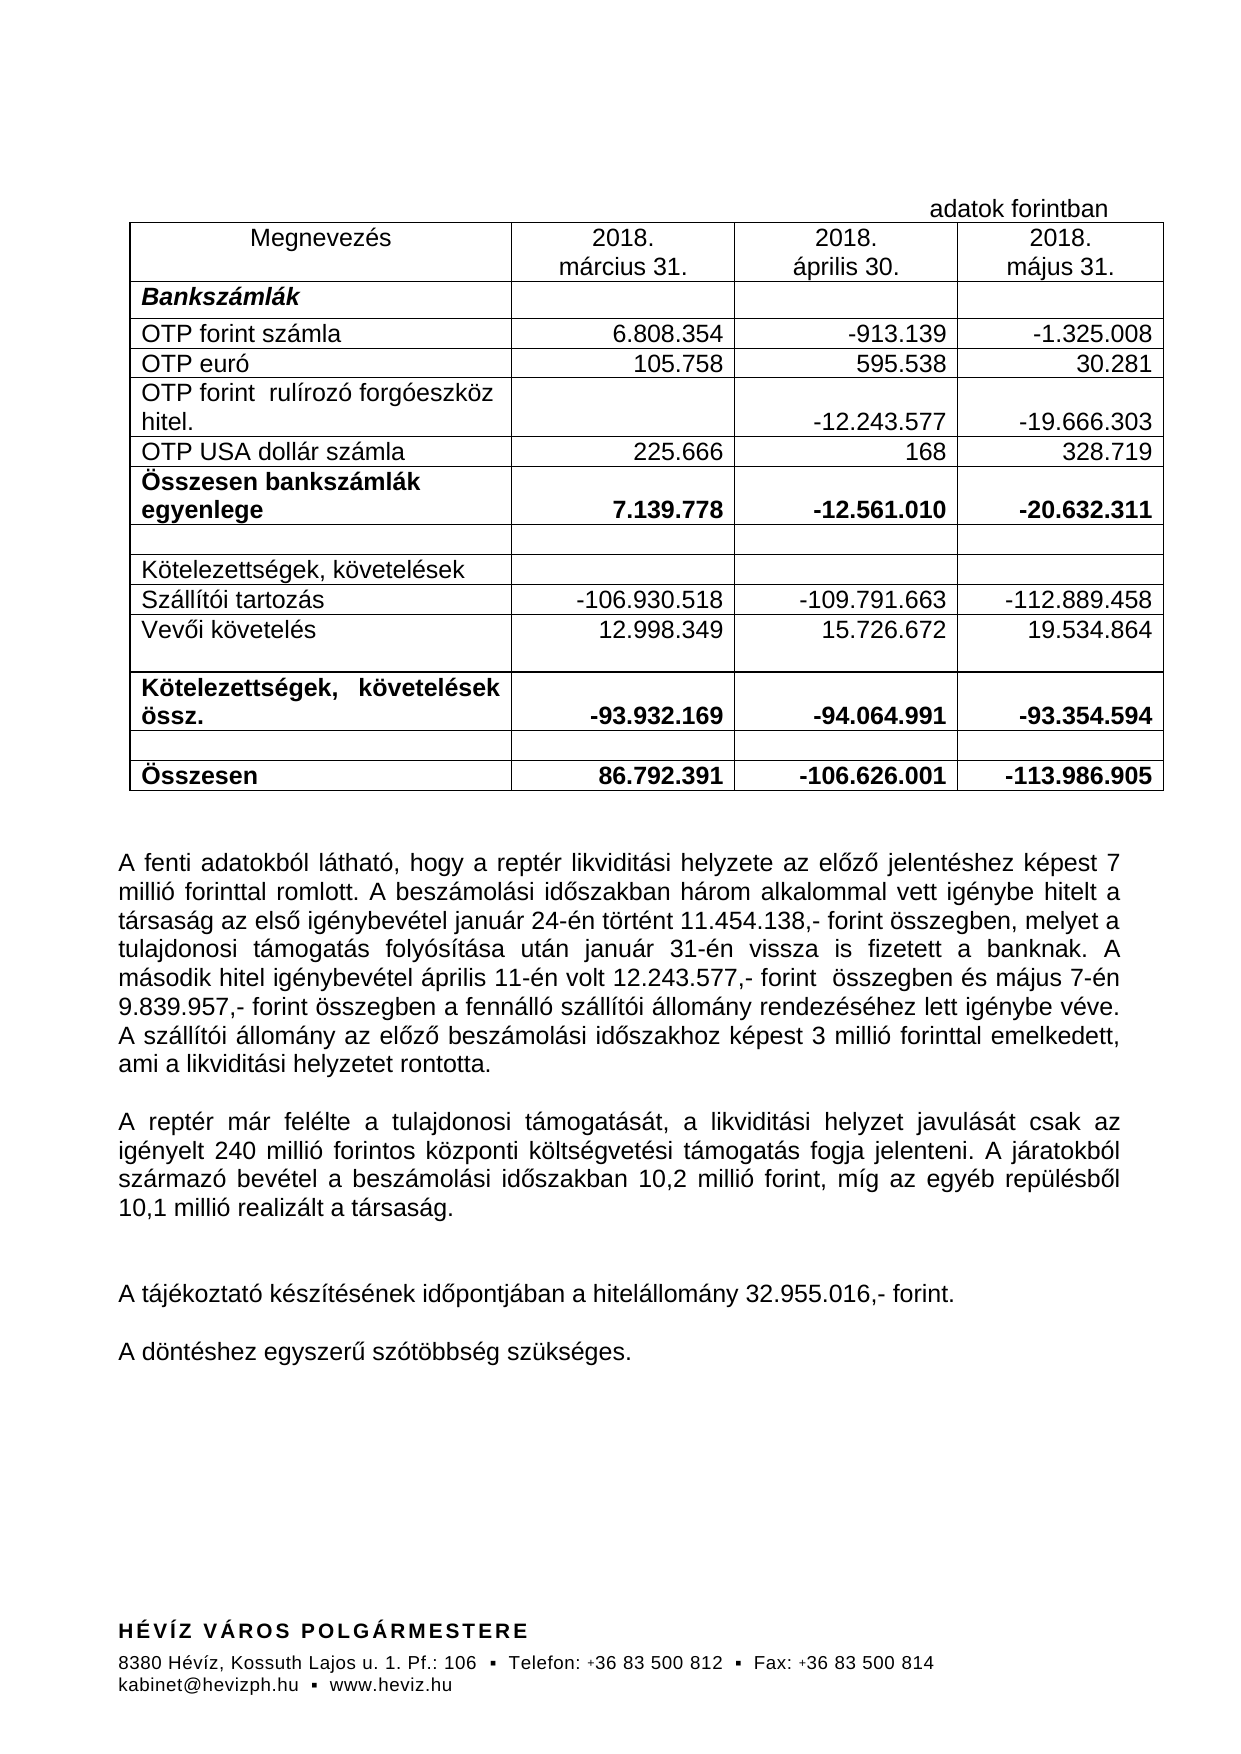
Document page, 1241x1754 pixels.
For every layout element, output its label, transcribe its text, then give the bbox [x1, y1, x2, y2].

table_cell [131, 525, 511, 554]
text A fenti adatokból látható, hogy a reptér likviditási helyzete az előző jelentéshez képest 7 millió forinttal romlott. A beszámolási időszakban három alkalommal vett igénybe hitelt a társaság az első igénybevétel január 24-én történt 11.454.138,- forint összegben, melyet a tulajdonosi támogatás folyósítása után január 31-én vissza is fizetett a banknak. A második hitel igénybevétel április 11-én volt 12.243.577,- forint összegben és május 7-én 9.839.957,- forint összegben a fennálló szállítói állomány rendezéséhez lett igénybe véve. A szállítói állomány az előző beszámolási időszakhoz képest 3 millió forinttal emelkedett, ami a likviditási helyzetet rontotta. [118, 848, 1122, 1078]
table_cell [958, 731, 1163, 760]
table_cell [735, 731, 957, 760]
text A döntéshez egyszerű szótöbbség szükséges. [118, 1337, 1122, 1366]
table_header 2018. március 31. [512, 223, 734, 281]
table_cell -913.139 [735, 319, 957, 347]
table_cell Bankszámlák [131, 282, 511, 318]
table_cell -109.791.663 [735, 585, 957, 613]
table_cell [735, 525, 957, 554]
table_cell [958, 555, 1163, 584]
table_cell 7.139.778 [512, 467, 734, 524]
text A tájékoztató készítésének időpontjában a hitelállomány 32.955.016,- forint. [118, 1279, 1122, 1308]
table_cell [512, 525, 734, 554]
table_cell Szállítói tartozás [131, 585, 511, 613]
table_cell OTP euró [131, 349, 511, 377]
table_cell -20.632.311 [958, 467, 1163, 524]
table_cell -93.354.594 [958, 673, 1163, 730]
table_cell -106.626.001 [735, 761, 957, 789]
table_cell -113.986.905 [958, 761, 1163, 789]
table_cell [131, 731, 511, 760]
table_cell Összesen [131, 761, 511, 789]
table_cell -112.889.458 [958, 585, 1163, 613]
table_cell 225.666 [512, 437, 734, 466]
table_cell Vevői követelés [131, 615, 511, 671]
table_cell [958, 282, 1163, 318]
table_cell [512, 555, 734, 584]
table_cell [958, 525, 1163, 554]
table_cell -12.561.010 [735, 467, 957, 524]
table_cell OTP forint rulírozó forgóeszköz hitel. [131, 378, 511, 436]
table_cell [512, 731, 734, 760]
table_cell 19.534.864 [958, 615, 1163, 671]
text A reptér már felélte a tulajdonosi támogatását, a likviditási helyzet javulását csak az igényelt 240 millió forintos központi költségvetési támogatás fogja jelenteni. A járatokból származó bevétel a beszámolási időszakban 10,2 millió forint, míg az egyéb repülésből 10,1 millió realizált a társaság. [118, 1107, 1122, 1222]
table_cell -93.932.169 [512, 673, 734, 730]
table_cell Kötelezettségek, követelések [131, 555, 511, 584]
table_cell -94.064.991 [735, 673, 957, 730]
table_cell [512, 378, 734, 436]
table_cell -1.325.008 [958, 319, 1163, 347]
table_cell Összesen bankszámlák egyenlege [131, 467, 511, 524]
table_cell -19.666.303 [958, 378, 1163, 436]
table_cell OTP forint számla [131, 319, 511, 347]
table_header 2018. április 30. [735, 223, 957, 281]
table_cell Kötelezettségek, követelések össz. [131, 673, 511, 730]
table_cell 15.726.672 [735, 615, 957, 671]
text adatok forintban [118, 193, 1211, 222]
table_cell OTP USA dollár számla [131, 437, 511, 466]
table_cell 168 [735, 437, 957, 466]
table_cell -12.243.577 [735, 378, 957, 436]
table_cell -106.930.518 [512, 585, 734, 613]
table_cell 6.808.354 [512, 319, 734, 347]
table_cell 105.758 [512, 349, 734, 377]
table_cell [512, 282, 734, 318]
table_cell 595.538 [735, 349, 957, 377]
table_header Megnevezés [131, 223, 511, 281]
table_cell 86.792.391 [512, 761, 734, 789]
table_header 2018. május 31. [958, 223, 1163, 281]
table_cell [735, 282, 957, 318]
table_cell [735, 555, 957, 584]
table_cell 328.719 [958, 437, 1163, 466]
table_cell 30.281 [958, 349, 1163, 377]
table_cell 12.998.349 [512, 615, 734, 671]
